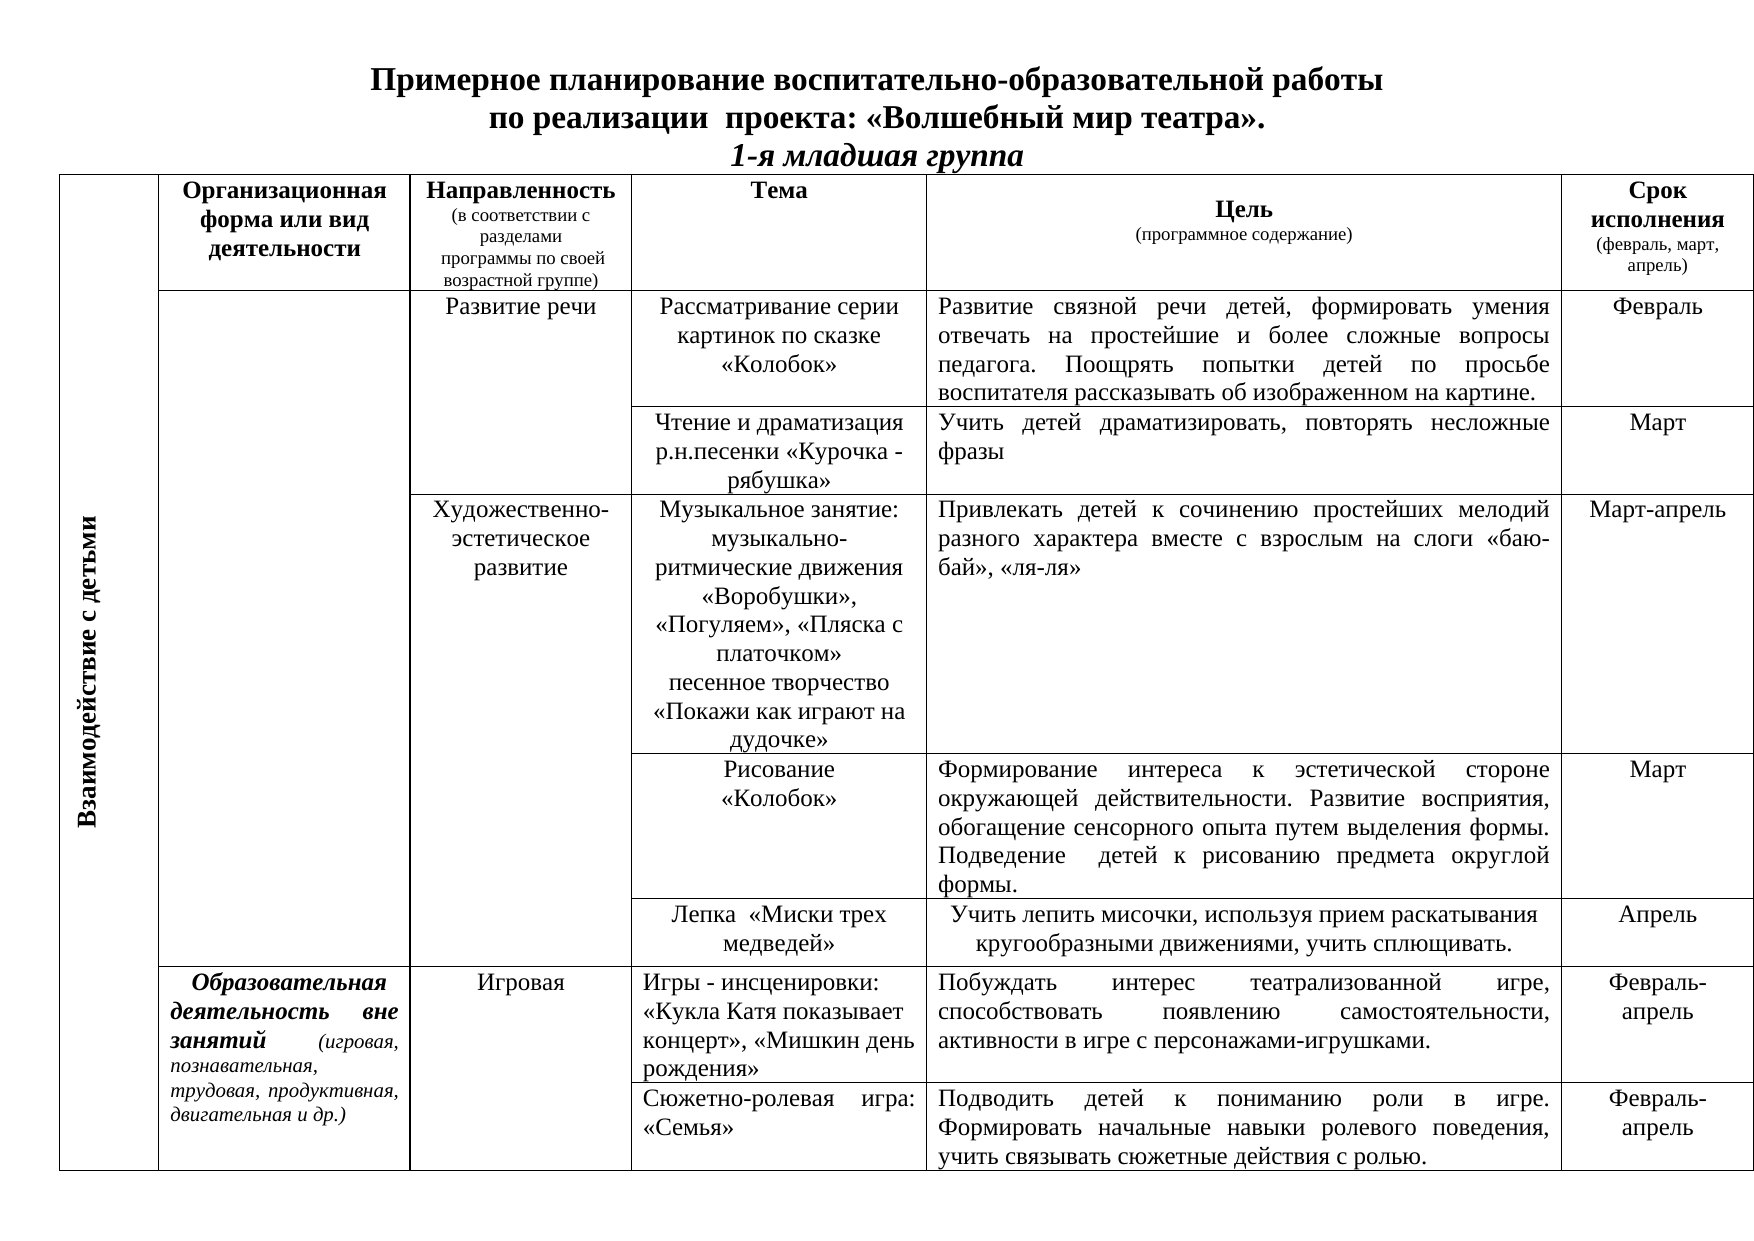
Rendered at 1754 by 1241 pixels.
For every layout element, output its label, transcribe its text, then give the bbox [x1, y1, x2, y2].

table_cell Игровая [411, 967, 631, 1169]
table_cell Образовательная деятельность вне занятий (игровая, познавательная, трудовая, продуктивная, двигательная и др.) [159, 967, 409, 1169]
table_cell Март [1562, 754, 1753, 898]
text по реализации проекта: «Волшебный мир театра». [59, 97, 1695, 136]
table_cell Развитие речи [411, 291, 631, 493]
table_header Направленность (в соответствии с разделами программы по своей возрастной группе) [411, 175, 631, 290]
table_cell Сюжетно-ролевая игра: «Семья» [632, 1083, 926, 1169]
table_cell [159, 291, 409, 966]
table_cell Чтение и драматизация р.н.песенки «Курочка -рябушка» [632, 407, 926, 493]
table_cell Формирование интереса к эстетической стороне окружающей действительности. Развитие восприятия, обогащение сенсорного опыта путем выделения формы. Подведение детей к рисованию предмета округлой формы. [927, 754, 1561, 898]
table_cell Развитие связной речи детей, формировать умения отвечать на простейшие и более сложные вопросы педагога. Поощрять попытки детей по просьбе воспитателя рассказывать об изображенном на картине. [927, 291, 1561, 406]
table_cell Учить лепить мисочки, используя прием раскатывания кругообразными движениями, учить сплющивать. [927, 899, 1561, 966]
table_cell Учить детей драматизировать, повторять несложные фразы [927, 407, 1561, 493]
table_header Цель (программное содержание) [927, 175, 1561, 290]
table_cell Побуждать интерес театрализованной игре, способствовать появлению самостоятельности, активности в игре с персонажами-игрушками. [927, 967, 1561, 1082]
table_cell Февраль [1562, 291, 1753, 406]
table_cell Март-апрель [1562, 495, 1753, 753]
table_cell Апрель [1562, 899, 1753, 966]
table_cell Подводить детей к пониманию роли в игре. Формировать начальные навыки ролевого поведения, учить связывать сюжетные действия с ролью. [927, 1083, 1561, 1169]
table_header Тема [632, 175, 926, 290]
table_header Взаимодействие с детьми [60, 175, 158, 1169]
text 1-я младшая группа [59, 136, 1695, 174]
table_cell Музыкальное занятие: музыкально-ритмические движения «Воробушки», «Погуляем», «Пляска с платочком» песенное творчество «Покажи как играют на дудочке» [632, 495, 926, 753]
table_cell Игры - инсценировки: «Кукла Катя показывает концерт», «Мишкин день рождения» [632, 967, 926, 1082]
table_header Организационная форма или вид деятельности [159, 175, 409, 290]
table_cell Привлекать детей к сочинению простейших мелодий разного характера вместе с взрослым на слоги «баю-бай», «ля-ля» [927, 495, 1561, 753]
table_cell Март [1562, 407, 1753, 493]
table_cell Лепка «Миски трех медведей» [632, 899, 926, 966]
table_cell Февраль-апрель [1562, 1083, 1753, 1169]
table_header Срок исполнения (февраль, март, апрель) [1562, 175, 1753, 290]
table_cell Рисование «Колобок» [632, 754, 926, 898]
table_cell Художественно-эстетическое развитие [411, 495, 631, 966]
text Примерное планирование воспитательно-образовательной работы [59, 59, 1695, 97]
table_cell Февраль-апрель [1562, 967, 1753, 1082]
table_cell Рассматривание серии картинок по сказке «Колобок» [632, 291, 926, 406]
